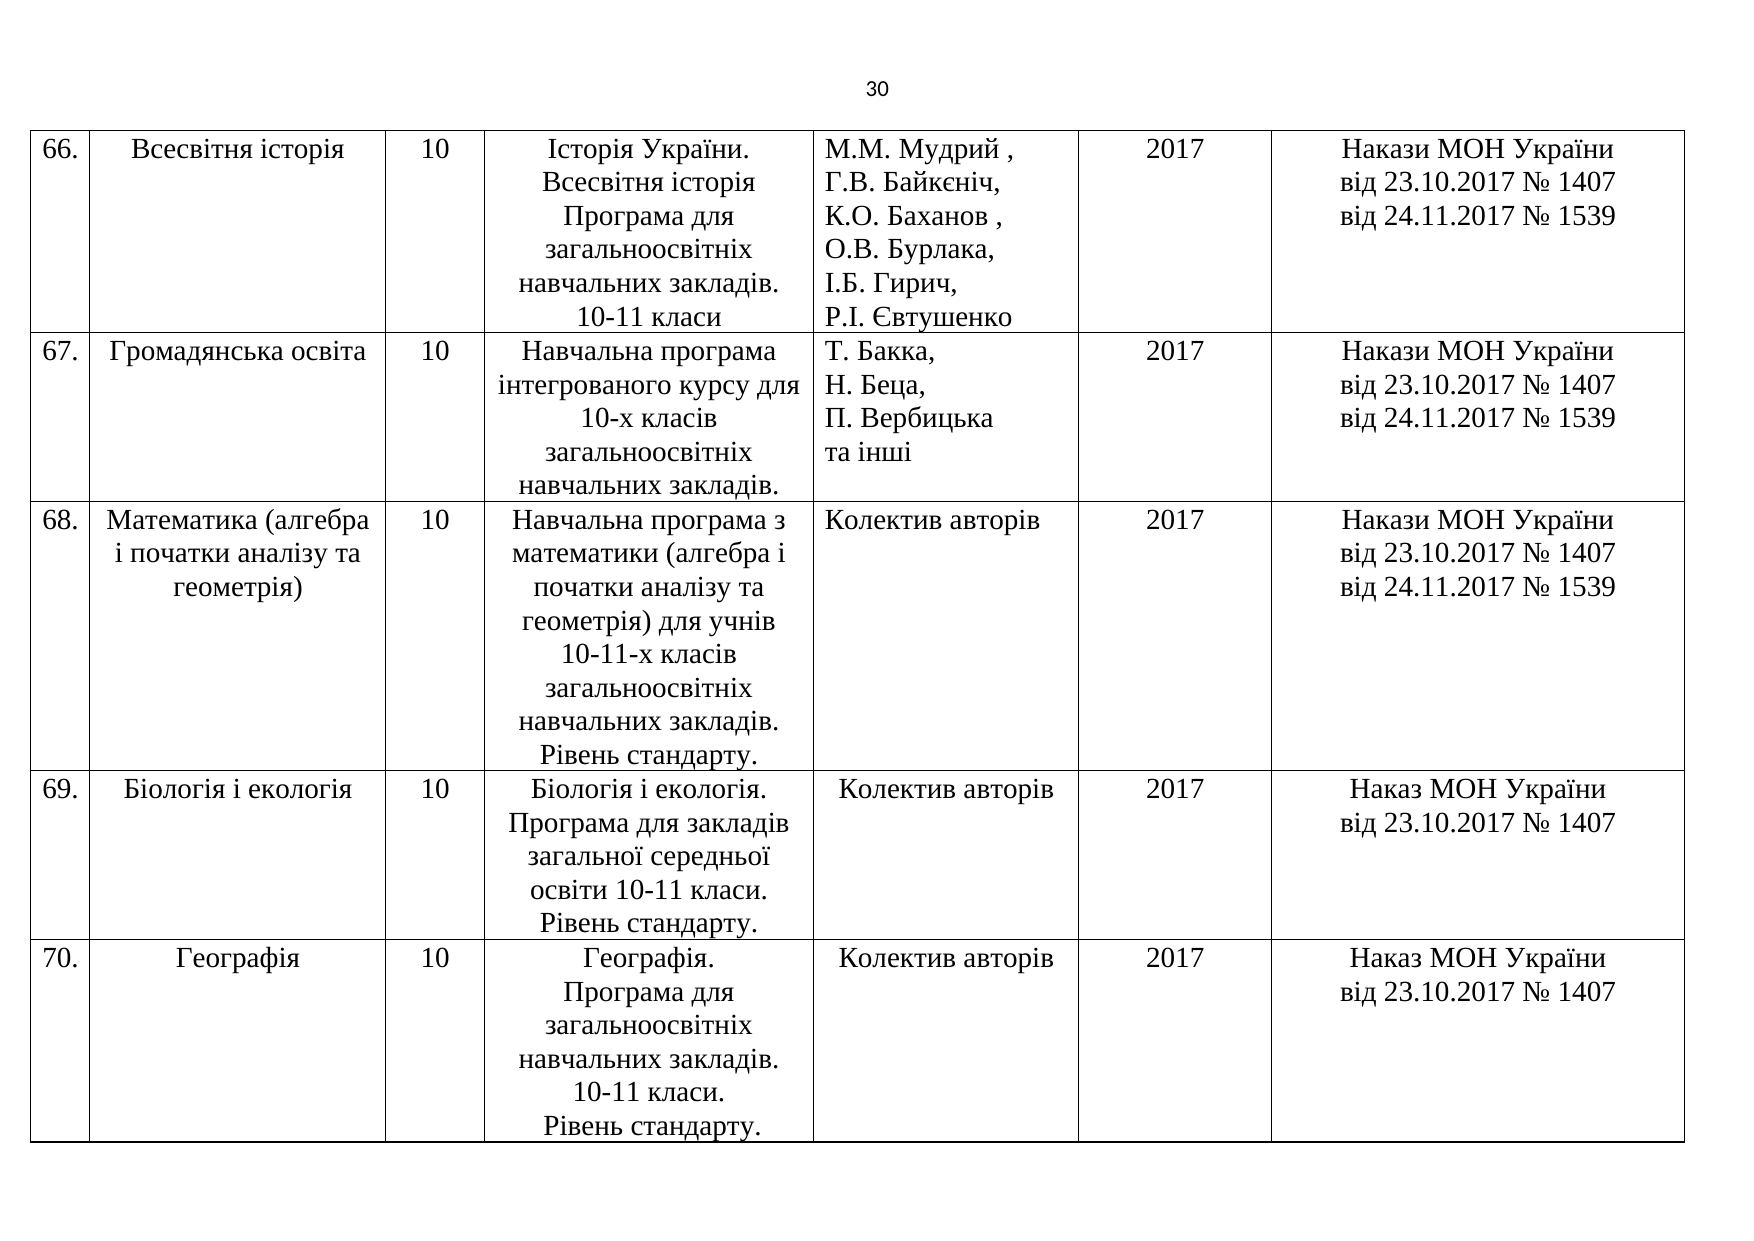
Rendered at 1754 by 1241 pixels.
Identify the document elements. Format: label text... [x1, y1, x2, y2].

table_cell 2017 [1079, 771, 1271, 939]
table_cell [485, 131, 813, 332]
table_cell Біологія і екологія. Програма для закладів загальної середньої освіти 10-11 класи. Рівень стандарту. [485, 771, 813, 939]
table_cell 10 [386, 131, 484, 332]
table_cell 68. [31, 502, 89, 770]
table_cell 2017 [1079, 131, 1271, 332]
table_cell Накази МОН України від 23.10.2017 № 1407 від 24.11.2017 № 1539 [1272, 333, 1684, 501]
table_cell 2017 [1079, 940, 1271, 1141]
table_cell Навчальна програма інтегрованого курсу для 10-х класів загальноосвітніх навчальних закладів. [485, 333, 813, 501]
table_cell 10 [386, 940, 484, 1141]
table_cell Всесвітня історія [90, 131, 385, 332]
table_cell Накази МОН України від 23.10.2017 № 1407 від 24.11.2017 № 1539 [1272, 502, 1684, 770]
table_cell 66. [31, 131, 89, 332]
table_cell 69. [31, 771, 89, 939]
table_cell Наказ МОН України від 23.10.2017 № 1407 [1272, 771, 1684, 939]
table_cell Громадянська освіта [90, 333, 385, 501]
table_cell 10 [386, 333, 484, 501]
table_cell 2017 [1079, 502, 1271, 770]
table_cell Т. Бакка, Н. Беца, П. Вербицька та інші [814, 333, 1078, 501]
table_cell Колектив авторів [814, 502, 1078, 770]
table_cell Географія. Програма для загальноосвітніх навчальних закладів. 10-11 класи. Рівень стандарту. [485, 940, 813, 1141]
table_cell Біологія і екологія [90, 771, 385, 939]
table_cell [1272, 131, 1684, 332]
table_cell Навчальна програма з математики (алгебра і початки аналізу та геометрія) для учнів 10-11-х класів загальноосвітніх навчальних закладів. Рівень стандарту. [485, 502, 813, 770]
table_cell 67. [31, 333, 89, 501]
table_cell Колектив авторів [814, 771, 1078, 939]
table_cell 10 [386, 502, 484, 770]
table_cell Наказ МОН України від 23.10.2017 № 1407 [1272, 940, 1684, 1141]
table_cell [814, 131, 1078, 332]
table_cell 70. [31, 940, 89, 1141]
table_cell 2017 [1079, 333, 1271, 501]
table_cell Колектив авторів [814, 940, 1078, 1141]
table_cell Математика (алгебра і початки аналізу та геометрія) [90, 502, 385, 770]
table_cell Географія [90, 940, 385, 1141]
table_cell 10 [386, 771, 484, 939]
